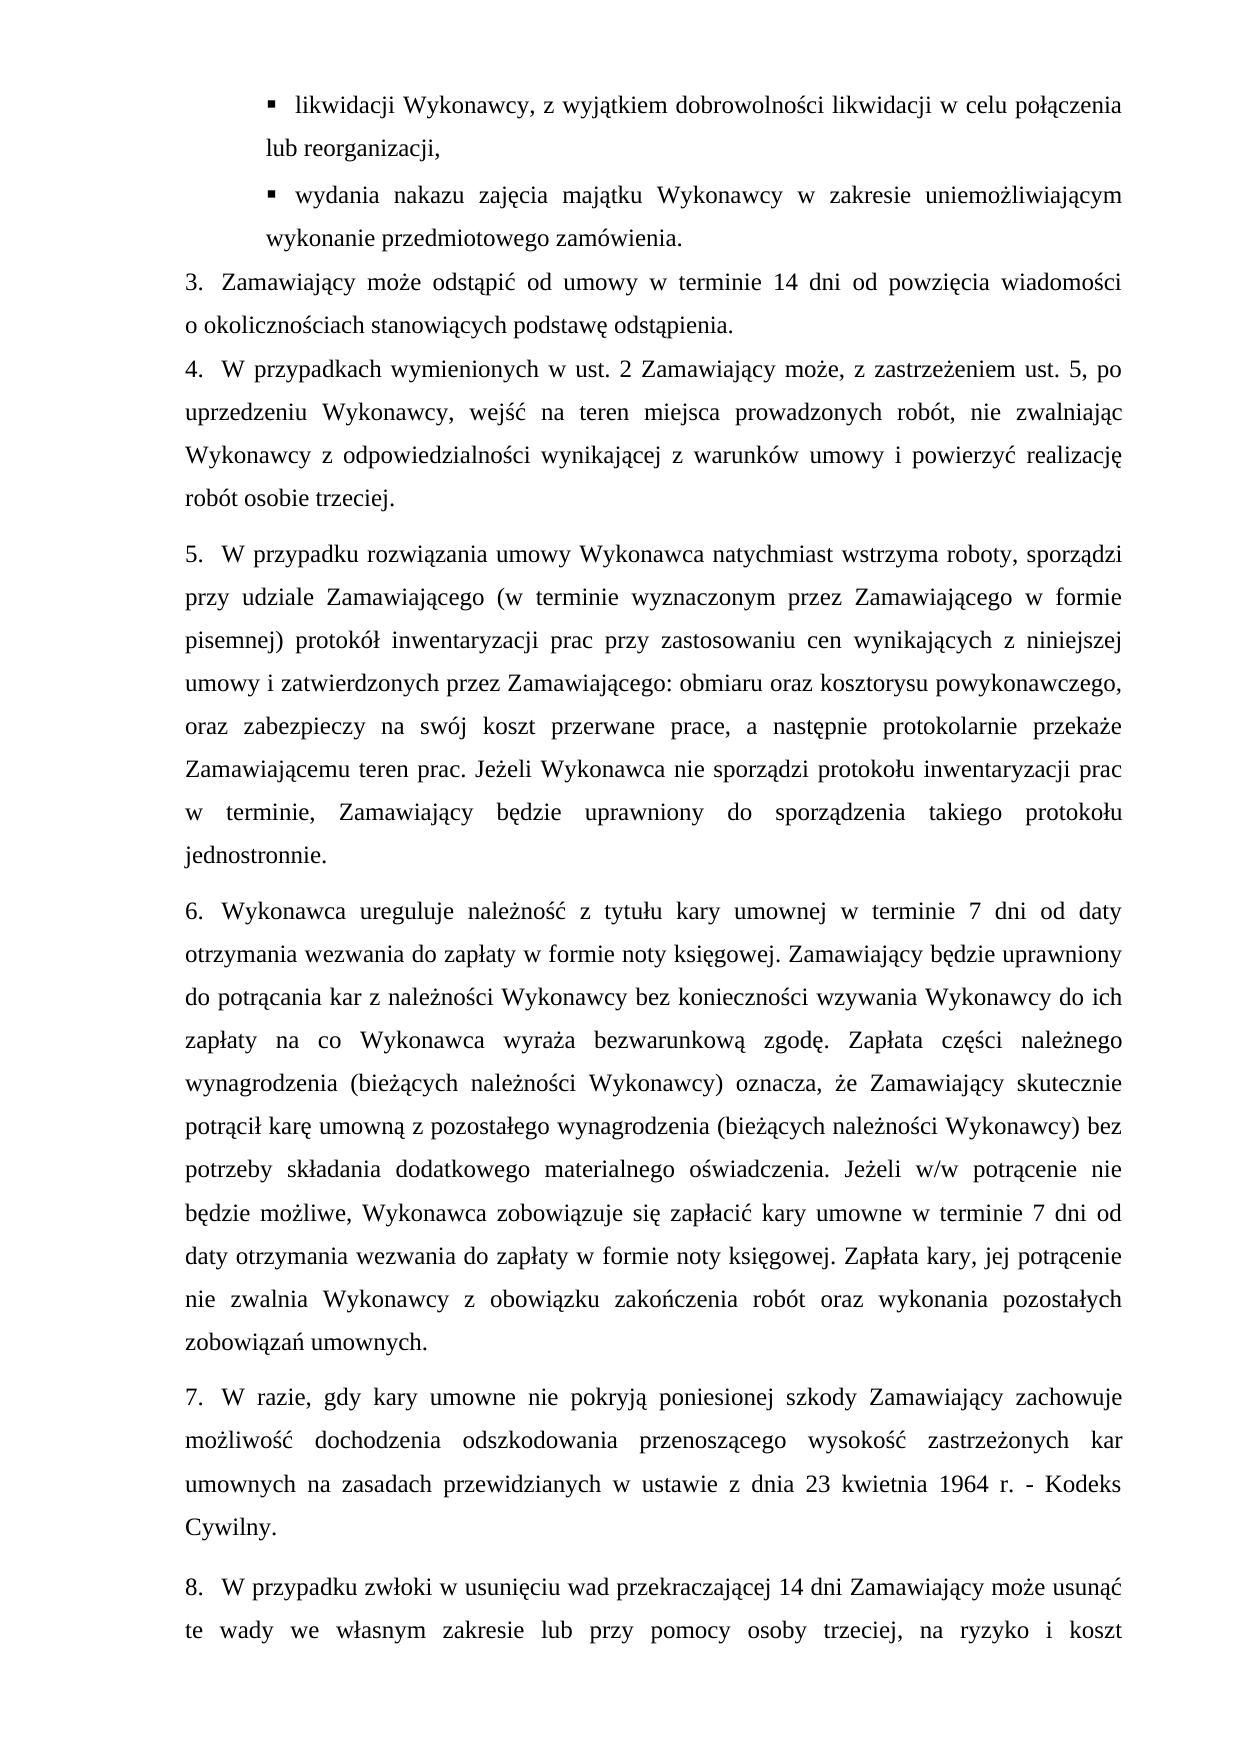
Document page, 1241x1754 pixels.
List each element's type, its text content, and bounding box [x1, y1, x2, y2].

list W przypadkach wymienionych w ust. 2 Zamawiający może, z zastrzeżeniem ust. 5, po uprzedzeniu Wykonawcy, wejść na teren miejsca prowadzonych robót, nie zwalniając Wykonawcy z odpowiedzialności wynikającej z warunków umowy i powierzyć realizację robót osobie trzeciej. [185, 354, 1123, 512]
list Wykonawca ureguluje należność z tytułu kary umownej w terminie 7 dni od daty otrzymania wezwania do zapłaty w formie noty księgowej. Zamawiający będzie uprawniony do potrącania kar z należności Wykonawcy bez konieczności wzywania Wykonawcy do ich zapłaty na co Wykonawca wyraża bezwarunkową zgodę. Zapłata części należnego wynagrodzenia (bieżących należności Wykonawcy) oznacza, że Zamawiający skutecznie potrącił karę umowną z pozostałego wynagrodzenia (bieżących należności Wykonawcy) bez potrzeby składania dodatkowego materialnego oświadczenia. Jeżeli w/w potrącenie nie będzie możliwe, Wykonawca zobowiązuje się zapłacić kary umowne w terminie 7 dni od daty otrzymania wezwania do zapłaty w formie noty księgowej. Zapłata kary, jej potrącenie nie zwalnia Wykonawcy z obowiązku zakończenia robót oraz wykonania pozostałych zobowiązań umownych. [185, 896, 1123, 1356]
list W razie, gdy kary umowne nie pokryją poniesionej szkody Zamawiający zachowuje możliwość dochodzenia odszkodowania przenoszącego wysokość zastrzeżonych kar umownych na zasadach przewidzianych w ustawie z dnia 23 kwietnia 1964 r. - Kodeks Cywilny. [185, 1382, 1123, 1541]
list W przypadku rozwiązania umowy Wykonawca natychmiast wstrzyma roboty, sporządzi przy udziale Zamawiającego (w terminie wyznaczonym przez Zamawiającego w formie pisemnej) protokół inwentaryzacji prac przy zastosowaniu cen wynikających z niniejszej umowy i zatwierdzonych przez Zamawiającego: obmiaru oraz kosztorysu powykonawczego, oraz zabezpieczy na swój koszt przerwane prace, a następnie protokolarnie przekaże Zamawiającemu teren prac. Jeżeli Wykonawca nie sporządzi protokołu inwentaryzacji prac w terminie, Zamawiający będzie uprawniony do sporządzenia takiego protokołu jednostronnie. [185, 539, 1123, 869]
list wydania nakazu zajęcia majątku Wykonawcy w zakresie uniemożliwiającym wykonanie przedmiotowego zamówienia. [266, 180, 1123, 252]
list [185, 1572, 1123, 1644]
list likwidacji Wykonawcy, z wyjątkiem dobrowolności likwidacji w celu połączenia lub reorganizacji, [266, 90, 1123, 162]
list Zamawiający może odstąpić od umowy w terminie 14 dni od powzięcia wiadomości o okolicznościach stanowiących podstawę odstąpienia. [185, 267, 1123, 339]
